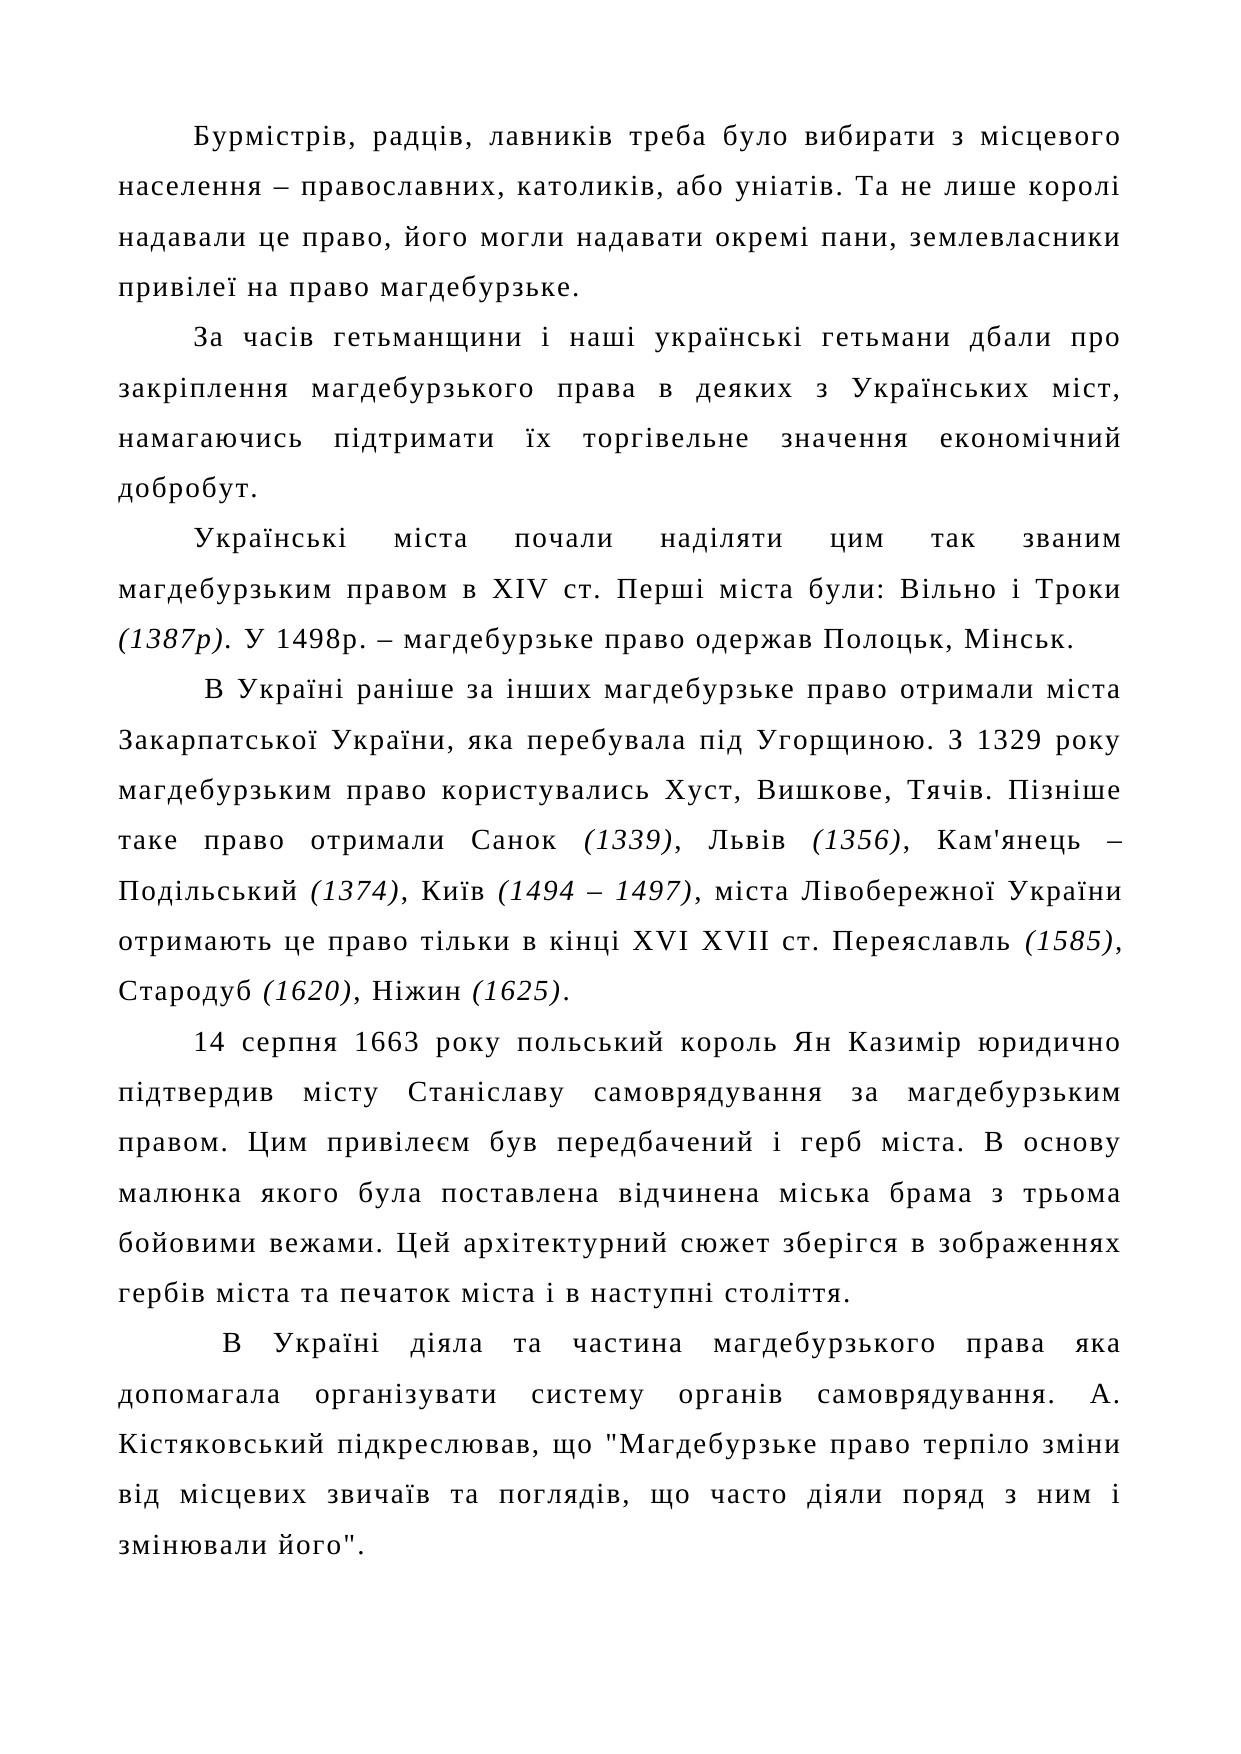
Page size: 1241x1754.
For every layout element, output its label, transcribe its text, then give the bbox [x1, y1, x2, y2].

text Бурмістрів, радців, лавників треба було вибирати з місцевого населення – православних, католиків, або уніатів. Та не лише королі надавали це право, його могли надавати окремі пани, землевласники привілеї на право магдебурзьке. [118, 118, 1122, 303]
text В Україні діяла та частина магдебурзького права яка допомагала організувати систему органів самоврядування. А. Кістяковський підкреслював, що "Магдебурзьке право терпіло зміни від місцевих звичаїв та поглядів, що часто діяли поряд з ним і змінювали його". [118, 1326, 1122, 1560]
text 14 серпня 1663 року польський король Ян Казимір юридично підтвердив місту Станіславу самоврядування за магдебурзьким правом. Цим привілеєм був передбачений і герб міста. В основу малюнка якого була поставлена відчинена міська брама з трьома бойовими вежами. Цей архітектурний сюжет зберігся в зображеннях гербів міста та печаток міста і в наступні століття. [118, 1024, 1122, 1309]
text Українські міста почали наділяти цим так званим магдебурзьким правом в XIV ст. Перші міста були: Вільно і Троки (1387р). У 1498р. – магдебурзьке право одержав Полоцьк, Мінськ. [118, 521, 1122, 655]
text В Україні раніше за інших магдебурзьке право отримали міста Закарпатської України, яка перебувала під Угорщиною. З 1329 року магдебурзьким право користувались Хуст, Вишкове, Тячів. Пізніше таке право отримали Санок (1339), Львів (1356), Кам'янець – Подільський (1374), Київ (1494 – 1497), міста Лівобережної України отримають це право тільки в кінці XVI XVII ст. Переяславль (1585), Стародуб (1620), Ніжин (1625). [118, 672, 1122, 1007]
text За часів гетьманщини і наші українські гетьмани дбали про закріплення магдебурзького права в деяких з Українських міст, намагаючись підтримати їх торгівельне значення економічний добробут. [118, 319, 1122, 504]
